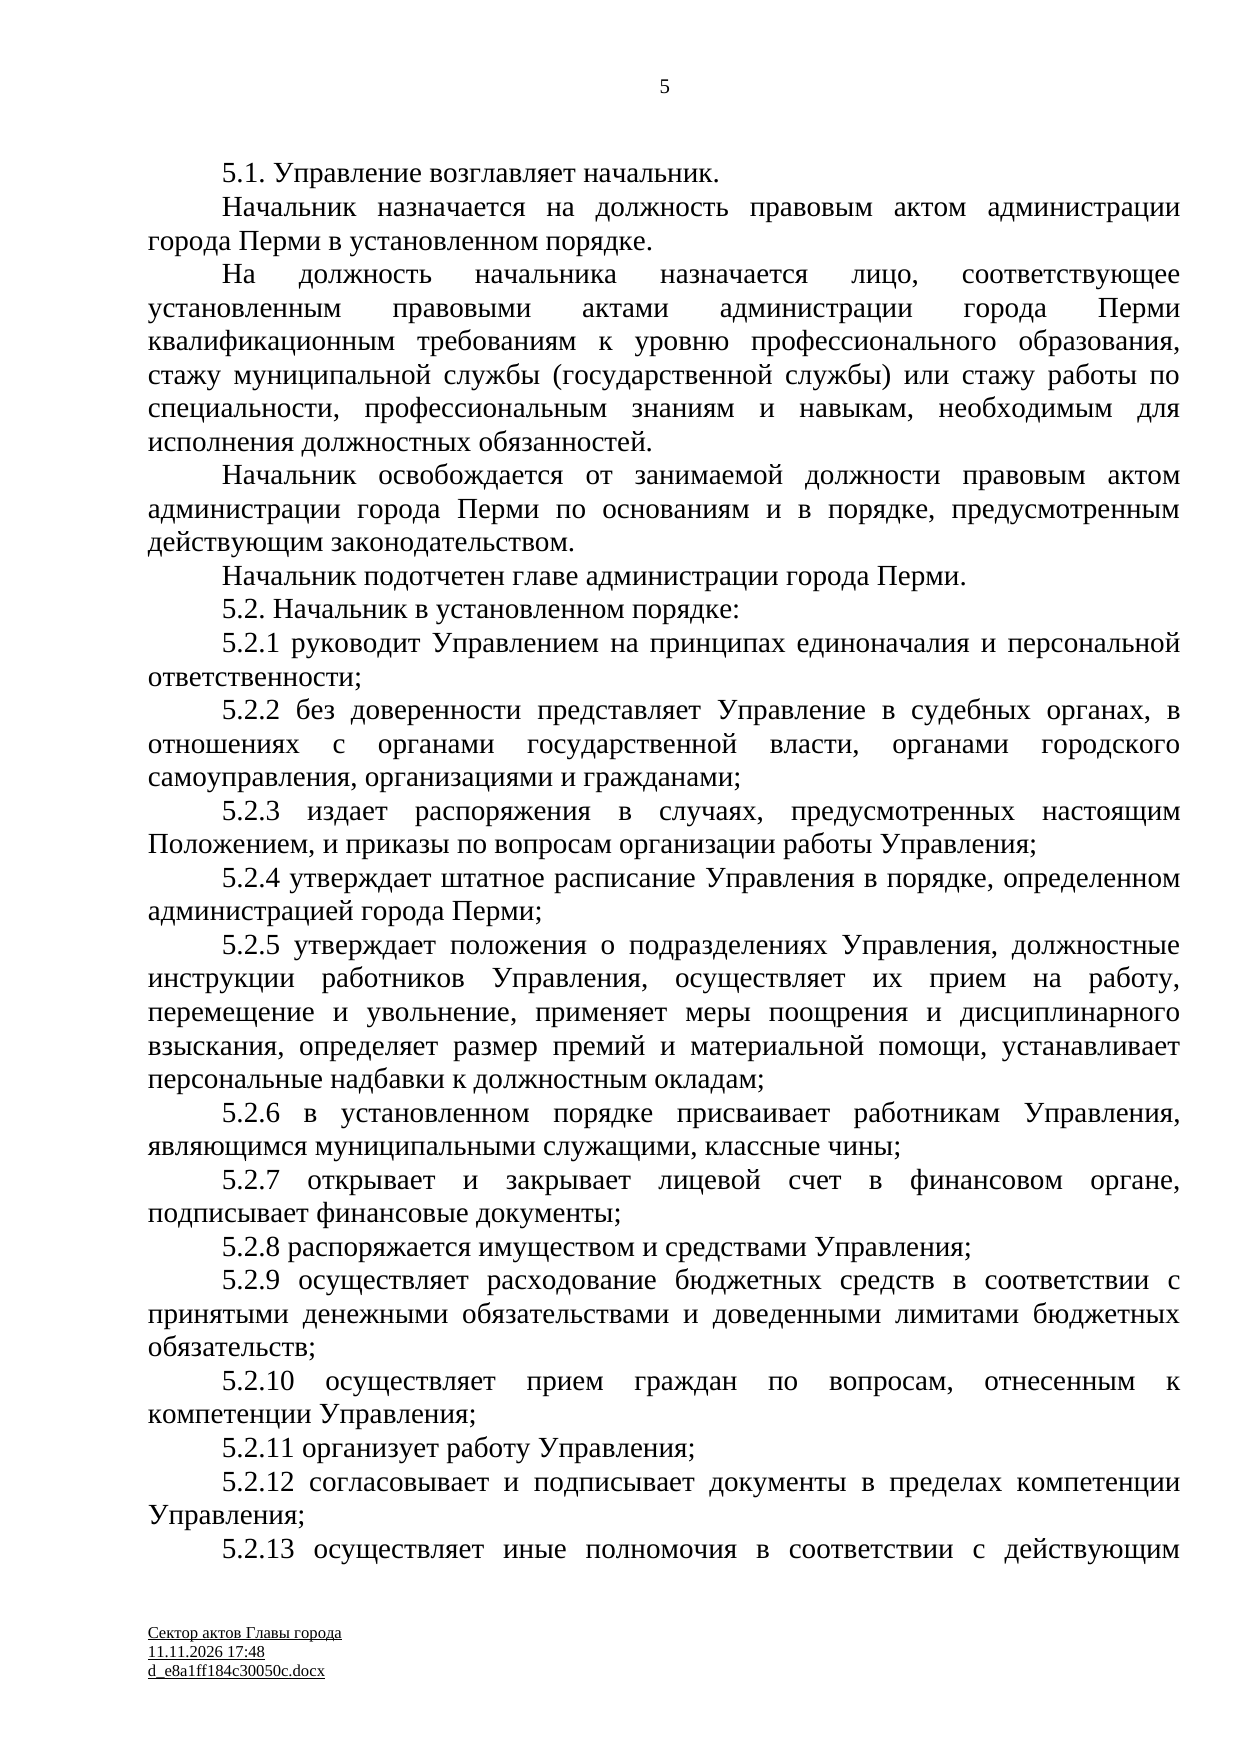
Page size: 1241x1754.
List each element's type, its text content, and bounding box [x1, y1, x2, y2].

text 5.2.6 в установленном порядке присваивает работникам Управления, являющимся муниципальными служащими, классные чины; [148, 1095, 1181, 1162]
text Начальник назначается на должность правовым актом администрации города Перми в установленном порядке. [148, 189, 1181, 256]
text 5.1. Управление возглавляет начальник. [148, 156, 1181, 189]
text На должность начальника назначается лицо, соответствующее установленным правовыми актами администрации города Перми квалификационным требованиям к уровню профессионального образования, стажу муниципальной службы (государственной службы) или стажу работы по специальности, профессиональным знаниям и навыкам, необходимым для исполнения должностных обязанностей. [148, 256, 1181, 457]
text Начальник освобождается от занимаемой должности правовым актом администрации города Перми по основаниям и в порядке, предусмотренным действующим законодательством. [148, 457, 1181, 558]
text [148, 1531, 1181, 1564]
text 5.2.4 утверждает штатное расписание Управления в порядке, определенном администрацией города Перми; [148, 860, 1181, 927]
text Начальник подотчетен главе администрации города Перми. [148, 558, 1181, 592]
text 5.2.1 руководит Управлением на принципах единоначалия и персональной ответственности; [148, 625, 1181, 692]
text 5.2.8 распоряжается имуществом и средствами Управления; [148, 1229, 1181, 1262]
text 5.2. Начальник в установленном порядке: [148, 592, 1181, 625]
text 5.2.12 согласовывает и подписывает документы в пределах компетенции Управления; [148, 1464, 1181, 1531]
text 5.2.11 организует работу Управления; [148, 1430, 1181, 1464]
text 5.2.3 издает распоряжения в случаях, предусмотренных настоящим Положением, и приказы по вопросам организации работы Управления; [148, 793, 1181, 860]
text 5.2.2 без доверенности представляет Управление в судебных органах, в отношениях с органами государственной власти, органами городского самоуправления, организациями и гражданами; [148, 692, 1181, 793]
text 5.2.9 осуществляет расходование бюджетных средств в соответствии с принятыми денежными обязательствами и доведенными лимитами бюджетных обязательств; [148, 1262, 1181, 1363]
text 5.2.10 осуществляет прием граждан по вопросам, отнесенным к компетенции Управления; [148, 1363, 1181, 1430]
text 5.2.5 утверждает положения о подразделениях Управления, должностные инструкции работников Управления, осуществляет их прием на работу, перемещение и увольнение, применяет меры поощрения и дисциплинарного взыскания, определяет размер премий и материальной помощи, устанавливает персональные надбавки к должностным окладам; [148, 927, 1181, 1095]
text 5.2.7 открывает и закрывает лицевой счет в финансовом органе, подписывает финансовые документы; [148, 1162, 1181, 1229]
